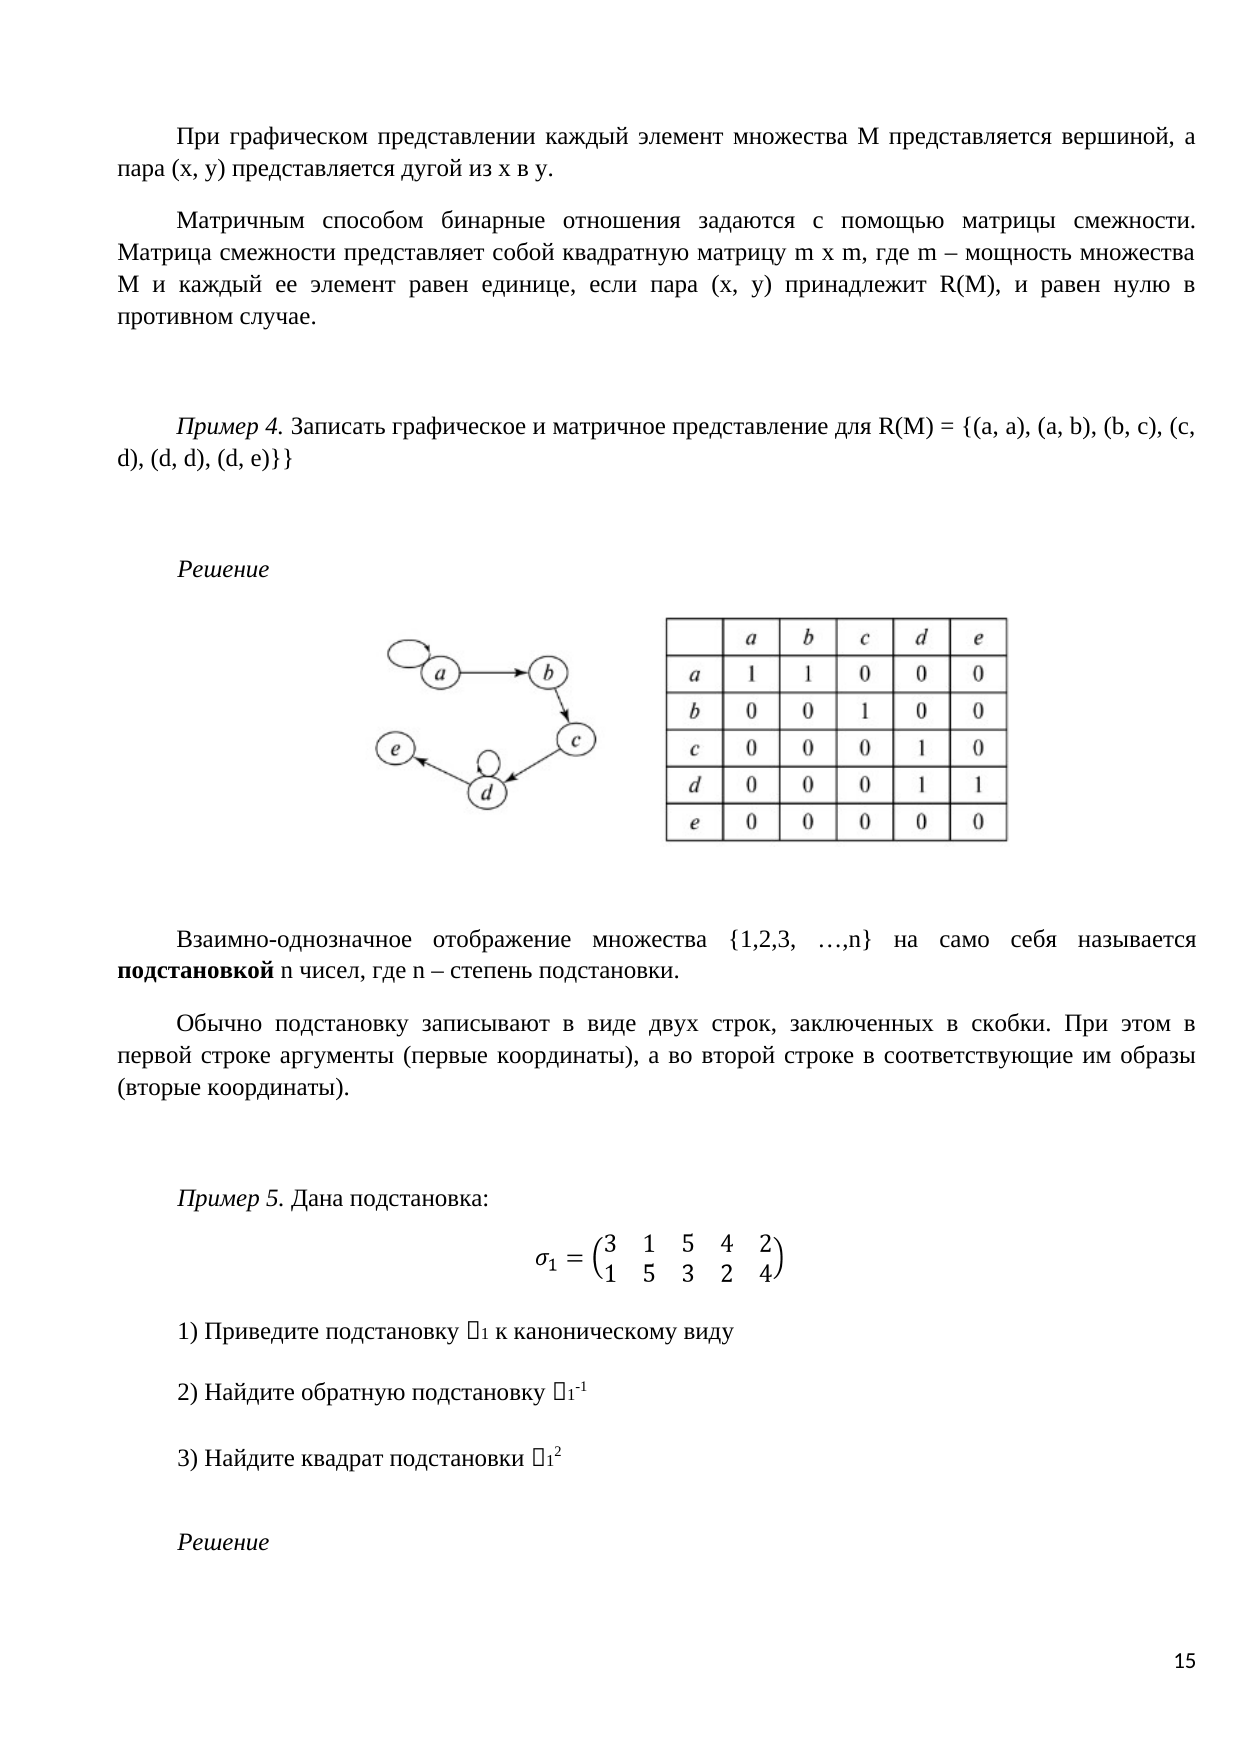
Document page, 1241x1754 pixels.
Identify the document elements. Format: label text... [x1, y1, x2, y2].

picture [535, 1233, 783, 1282]
list Приведите подстановку 1 к каноническому виду [177, 1313, 1197, 1347]
text Решение [177, 554, 1204, 583]
text Пример 5. Дана подстановка: [177, 1183, 1197, 1212]
text Пример 4. Записать графическое и матричное представление для R(M) = {(a, a), (a, b), (b, c), (c, d), (d, d), (d, e)}} [117, 411, 1197, 472]
text Решение [177, 1527, 1204, 1556]
picture [333, 607, 1054, 847]
list Найдите обратную подстановку 1-1 [177, 1374, 1197, 1408]
text При графическом представлении каждый элемент множества М представляется вершиной, а пара (x, y) представляется дугой из x в y. [117, 121, 1197, 181]
text Матричным способом бинарные отношения задаются с помощью матрицы смежности. Матрица смежности представляет собой квадратную матрицу m x m, где m – мощность множества М и каждый ее элемент равен единице, если пара (x, y) принадлежит R(M), и равен нулю в противном случае. [117, 206, 1197, 330]
text Обычно подстановку записывают в виде двух строк, заключенных в скобки. При этом в первой строке аргументы (первые координаты), а во второй строке в соответствующие им образы (вторые координаты). [117, 1008, 1197, 1101]
list Найдите квадрат подстановки 12 [177, 1439, 1197, 1474]
text Взаимно-однозначное отображение множества {1,2,3, …,n} на само себя называется подстановкой n чисел, где n – степень подстановки. [117, 924, 1197, 984]
